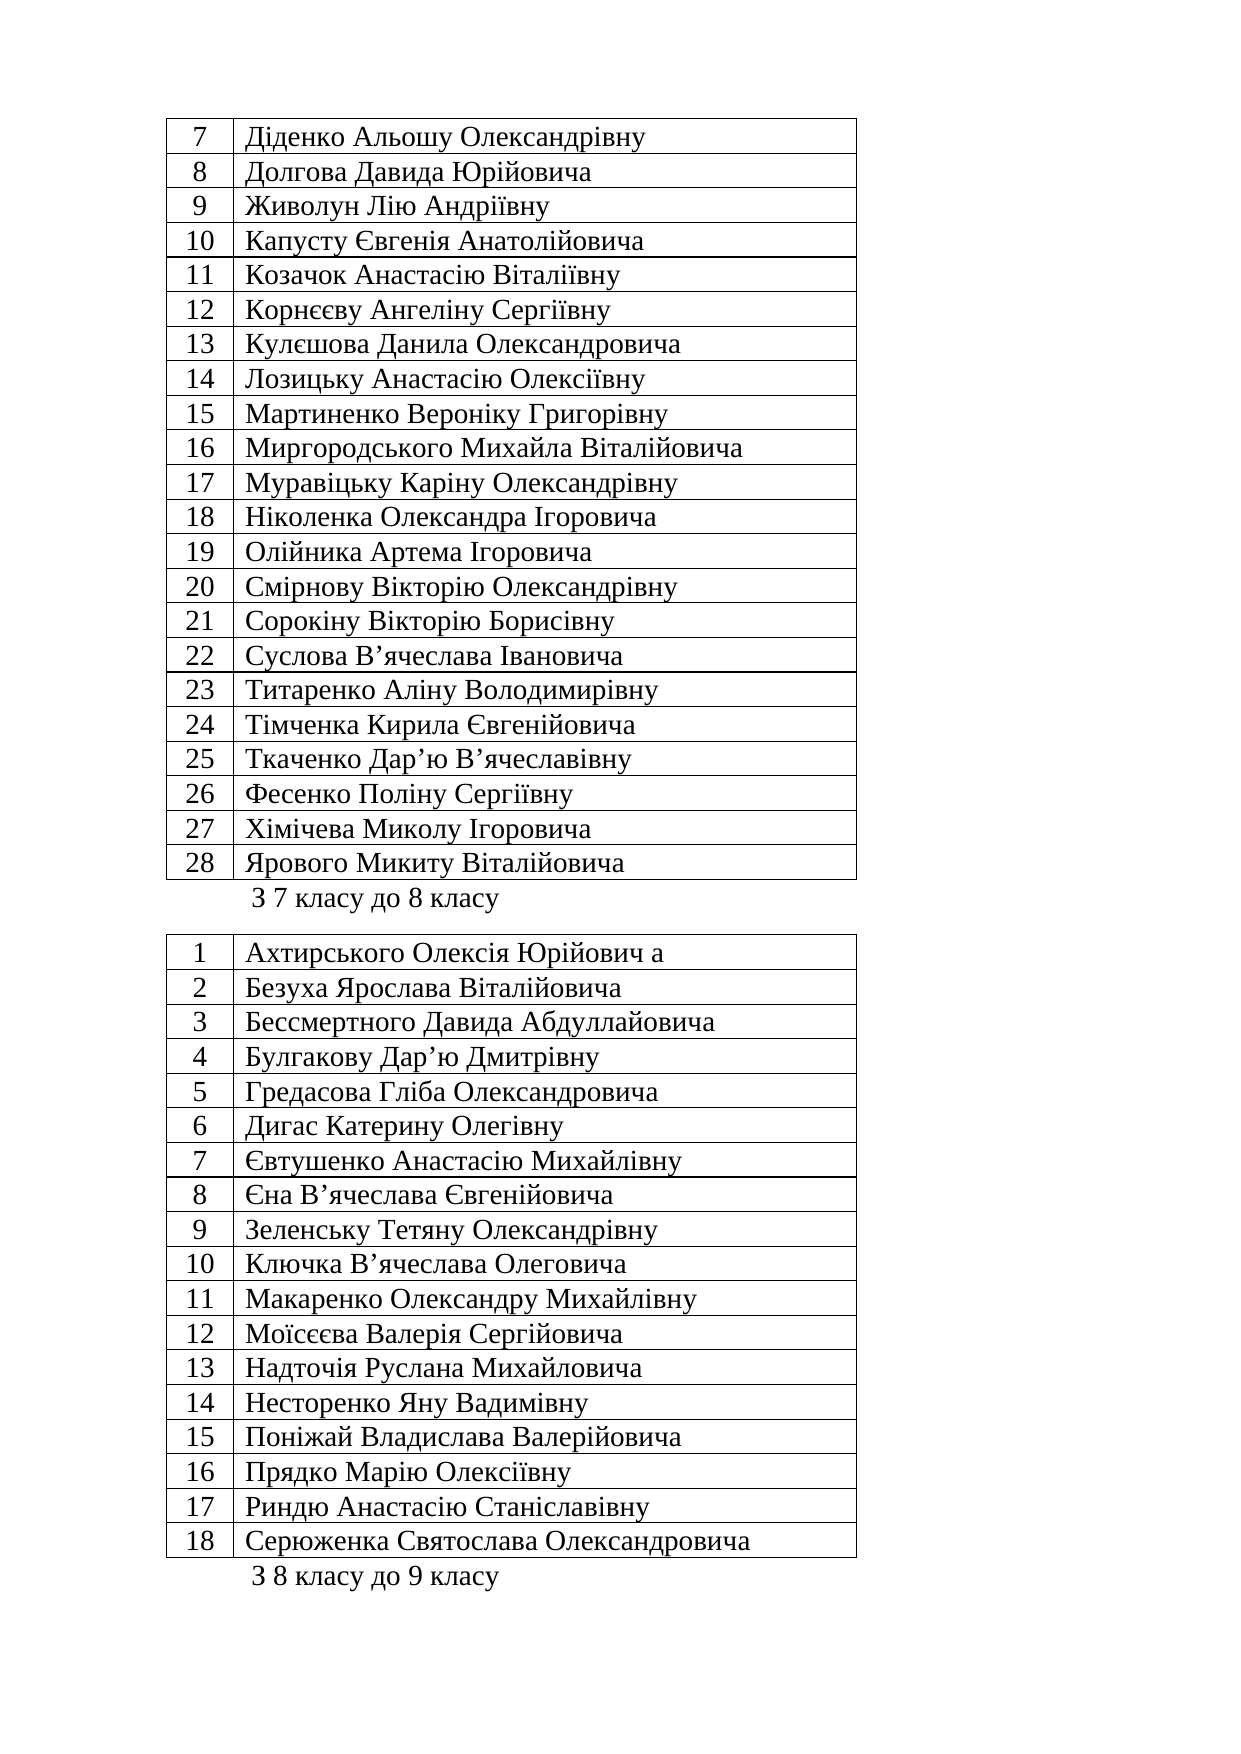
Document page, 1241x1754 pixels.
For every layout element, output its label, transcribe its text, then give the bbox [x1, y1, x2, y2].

table_cell 24 [167, 707, 233, 741]
table_cell Фесенко Поліну Сергіївну [234, 776, 856, 810]
table_cell Моїсєєва Валерія Сергійовича [234, 1316, 856, 1349]
table_cell 20 [167, 569, 233, 602]
table_cell Титаренко Аліну Володимирівну [234, 673, 856, 706]
table_cell Корнєєву Ангеліну Сергіївну [234, 292, 856, 326]
table_cell Макаренко Олександру Михайлівну Олександрівна [234, 1281, 856, 1315]
table_cell 4 [167, 1039, 233, 1073]
table_cell Смірнову Вікторію Олександрівну [234, 569, 856, 602]
table_cell 22 [167, 638, 233, 671]
table_cell 12 [167, 1316, 233, 1349]
table_cell 15 [167, 396, 233, 429]
table_cell Прядко Марію Олексіївну [234, 1454, 856, 1488]
table_cell Риндю Анастасію Станіславівну [234, 1489, 856, 1522]
table_cell 9 [167, 188, 233, 222]
table_cell 18 [167, 500, 233, 533]
table_cell 13 [167, 1350, 233, 1384]
table_cell 28 [167, 845, 233, 879]
text З 8 класу до 9 класу [177, 1558, 1152, 1591]
table_header 1 [167, 935, 233, 969]
table_cell Хімічева Миколу Ігоровича [234, 811, 856, 844]
table_cell 16 [167, 430, 233, 464]
table_cell 6 [167, 1108, 233, 1142]
table_cell Сорокіну Вікторію Борисівну [234, 603, 856, 637]
table_cell Капусту Євгенія Анатолійовича [234, 223, 856, 256]
table_cell Ніколенка Олександра Ігоровича [234, 500, 856, 533]
table_cell 3 [167, 1005, 233, 1038]
table_cell 2 [167, 970, 233, 1003]
table_cell 15 [167, 1420, 233, 1453]
table_cell 8 [167, 154, 233, 187]
table_cell Поніжай Владислава Валерійовича [234, 1420, 856, 1453]
table_cell 10 [167, 223, 233, 256]
table_cell Живолун Лію Андріївну [234, 188, 856, 222]
table_cell 14 [167, 361, 233, 395]
table_cell Ключка В’ячеслава Олеговича [234, 1247, 856, 1280]
table_cell Зеленську Тетяну Олександрівну [234, 1212, 856, 1246]
table_cell 25 [167, 742, 233, 775]
table_cell 21 [167, 603, 233, 637]
table_cell 8 [167, 1178, 233, 1211]
table_cell 10 [167, 1247, 233, 1280]
table_cell Тімченка Кирила Євгенійовича [234, 707, 856, 741]
table_cell 26 [167, 776, 233, 810]
table_cell Муравіцьку Каріну Олександрівну [234, 465, 856, 498]
table_cell Дигас Катерину Олегівну [234, 1108, 856, 1142]
table_cell Єна В’ячеслава Євгенійовича [234, 1178, 856, 1211]
table_cell Серюженка Святослава Олександровича [234, 1523, 856, 1557]
table_cell Кулєшова Данила Олександровича [234, 327, 856, 360]
table_cell Гредасова Гліба Олександровича [234, 1074, 856, 1107]
table_cell Ткаченко Дар’ю В’ячеславівну [234, 742, 856, 775]
table_cell 17 [167, 1489, 233, 1522]
text З 7 класу до 8 класу [177, 880, 1152, 913]
table_cell Діденко Альошу Олександрівну [234, 119, 856, 153]
table_cell Лозицьку Анастасію Олексіївну [234, 361, 856, 395]
table_cell 27 [167, 811, 233, 844]
table_cell 18 [167, 1523, 233, 1557]
table_cell Козачок Анастасію Віталіївну [234, 258, 856, 291]
table_cell Надточія Руслана Михайловичара Михайлівна [234, 1350, 856, 1384]
table_cell 16 [167, 1454, 233, 1488]
table_cell 12 [167, 292, 233, 326]
table_cell 9 [167, 1212, 233, 1246]
table_cell 23 [167, 673, 233, 706]
table_cell 11 [167, 1281, 233, 1315]
table_header Ахтирського Олексія Юрійович а [234, 935, 856, 969]
table_cell Несторенко Яну Вадимівну [234, 1385, 856, 1418]
table_cell Суслова В’ячеслава Івановича [234, 638, 856, 671]
table_cell Олійника Артема Ігоровича [234, 534, 856, 568]
table_cell Долгова Давида Юрійовича [234, 154, 856, 187]
table_cell Безуха Ярослава Віталійовича [234, 970, 856, 1003]
table_cell Мартиненко Вероніку Григорівну [234, 396, 856, 429]
table_cell 13 [167, 327, 233, 360]
table_cell 7 [167, 1143, 233, 1176]
table_cell 5 [167, 1074, 233, 1107]
table_cell Ярового Микиту Віталійовича [234, 845, 856, 879]
table_cell 11 [167, 258, 233, 291]
table_cell 17 [167, 465, 233, 498]
table_cell Булгакову Дар’ю Дмитрівну [234, 1039, 856, 1073]
table_cell 7 [167, 119, 233, 153]
table_cell 19 [167, 534, 233, 568]
table_cell Євтушенко Анастасію Михайлівну [234, 1143, 856, 1176]
table_cell Миргородського Михайла Віталійовича [234, 430, 856, 464]
table_cell 14 [167, 1385, 233, 1418]
table_cell Бессмертного Давида Абдуллайовича [234, 1005, 856, 1038]
